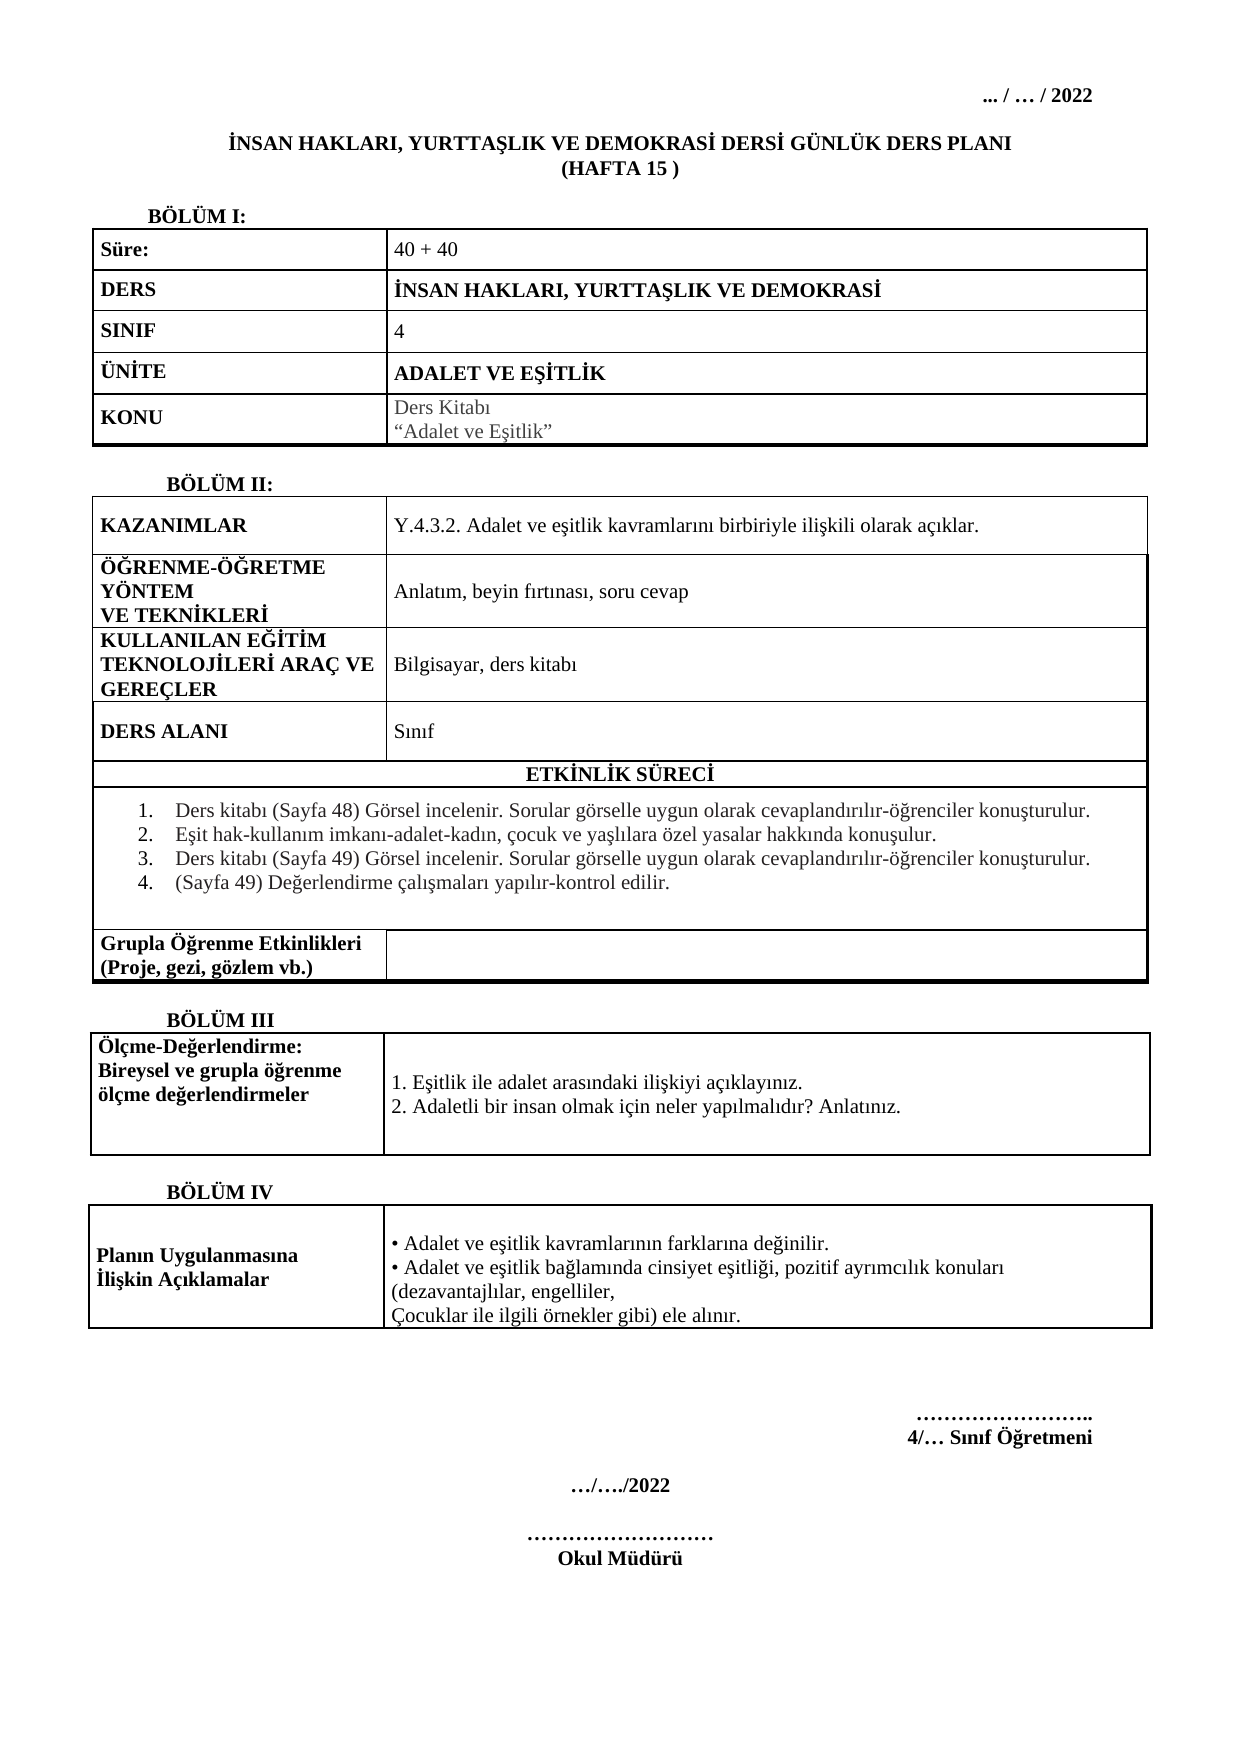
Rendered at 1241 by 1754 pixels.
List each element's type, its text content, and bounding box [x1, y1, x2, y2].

text 4/… Sınıf Öğretmeni [148, 1425, 1093, 1449]
table_cell İNSAN HAKLARI, YURTTAŞLIK VE DEMOKRASİ [388, 271, 1146, 310]
table_header 40 + 40 [388, 230, 1146, 269]
table_cell 4 [388, 311, 1146, 352]
table_cell DERS [94, 271, 386, 310]
table_header Süre: [94, 230, 386, 269]
table_cell Ders kitabı (Sayfa 48) Görsel incelenir. Sorular görselle uygun olarak cevaplandırılır-öğrenciler konuşturulur. Eşit hak-kullanım imkanı-adalet-kadın, çocuk ve yaşlılara özel yasalar hakkında konuşulur. Ders kitabı (Sayfa 49) Görsel incelenir. Sorular görselle uygun olarak cevaplandırılır-öğrenciler konuşturulur. (Sayfa 49) Değerlendirme çalışmaları yapılır-kontrol edilir. [94, 788, 1146, 929]
table_cell Grupla Öğrenme Etkinlikleri (Proje, gezi, gözlem vb.) [94, 930, 386, 979]
table_header Planın Uygulanmasına İlişkin Açıklamalar [90, 1206, 383, 1327]
text ……………………… [148, 1521, 1093, 1545]
text (HAFTA 15 ) [148, 155, 1093, 179]
table_cell ETKİNLİK SÜRECİ [94, 762, 1146, 786]
text …/…./2022 [148, 1473, 1093, 1497]
text ... / … / 2022 [148, 83, 1093, 107]
table_cell SINIF [94, 311, 386, 352]
subtitle BÖLÜM III [148, 1008, 1093, 1032]
text BÖLÜM II: [148, 471, 1093, 496]
text …………………….. [148, 1401, 1093, 1425]
table_cell [387, 931, 1146, 979]
table_cell Ders Kitabı “Adalet ve Eşitlik” [388, 395, 1146, 443]
table_cell ÖĞRENME-ÖĞRETME YÖNTEM VE TEKNİKLERİ [93, 555, 386, 627]
table_header Y.4.3.2. Adalet ve eşitlik kavramlarını birbiriyle ilişkili olarak açıklar. [387, 497, 1147, 554]
text Okul Müdürü [148, 1545, 1093, 1569]
text BÖLÜM I: [148, 203, 1093, 228]
table_cell Anlatım, beyin fırtınası, soru cevap [387, 555, 1146, 627]
table_cell DERS ALANI [94, 702, 386, 760]
table_cell Bilgisayar, ders kitabı [387, 628, 1146, 701]
table_cell ADALET VE EŞİTLİK [388, 353, 1146, 393]
table_header Ölçme-Değerlendirme: Bireysel ve grupla öğrenme ölçme değerlendirmeler [92, 1034, 383, 1154]
table_cell KONU [94, 395, 386, 443]
table_cell KULLANILAN EĞİTİM TEKNOLOJİLERİ ARAÇ VE GEREÇLER [93, 628, 386, 701]
table_header KAZANIMLAR [93, 497, 386, 554]
table_cell ÜNİTE [94, 353, 386, 393]
table_header • Adalet ve eşitlik kavramlarının farklarına değinilir. • Adalet ve eşitlik bağlamında cinsiyet eşitliği, pozitif ayrımcılık konuları (dezavantajlılar, engelliler, Çocuklar ile ilgili örnekler gibi) ele alınır. [385, 1206, 1150, 1327]
table_cell Sınıf [387, 702, 1146, 760]
subtitle BÖLÜM IV [148, 1180, 1093, 1204]
table_header 1. Eşitlik ile adalet arasındaki ilişkiyi açıklayınız. 2. Adaletli bir insan olmak için neler yapılmalıdır? Anlatınız. [385, 1034, 1149, 1154]
text İNSAN HAKLARI, YURTTAŞLIK VE DEMOKRASİ DERSİ GÜNLÜK DERS PLANI [148, 131, 1093, 155]
